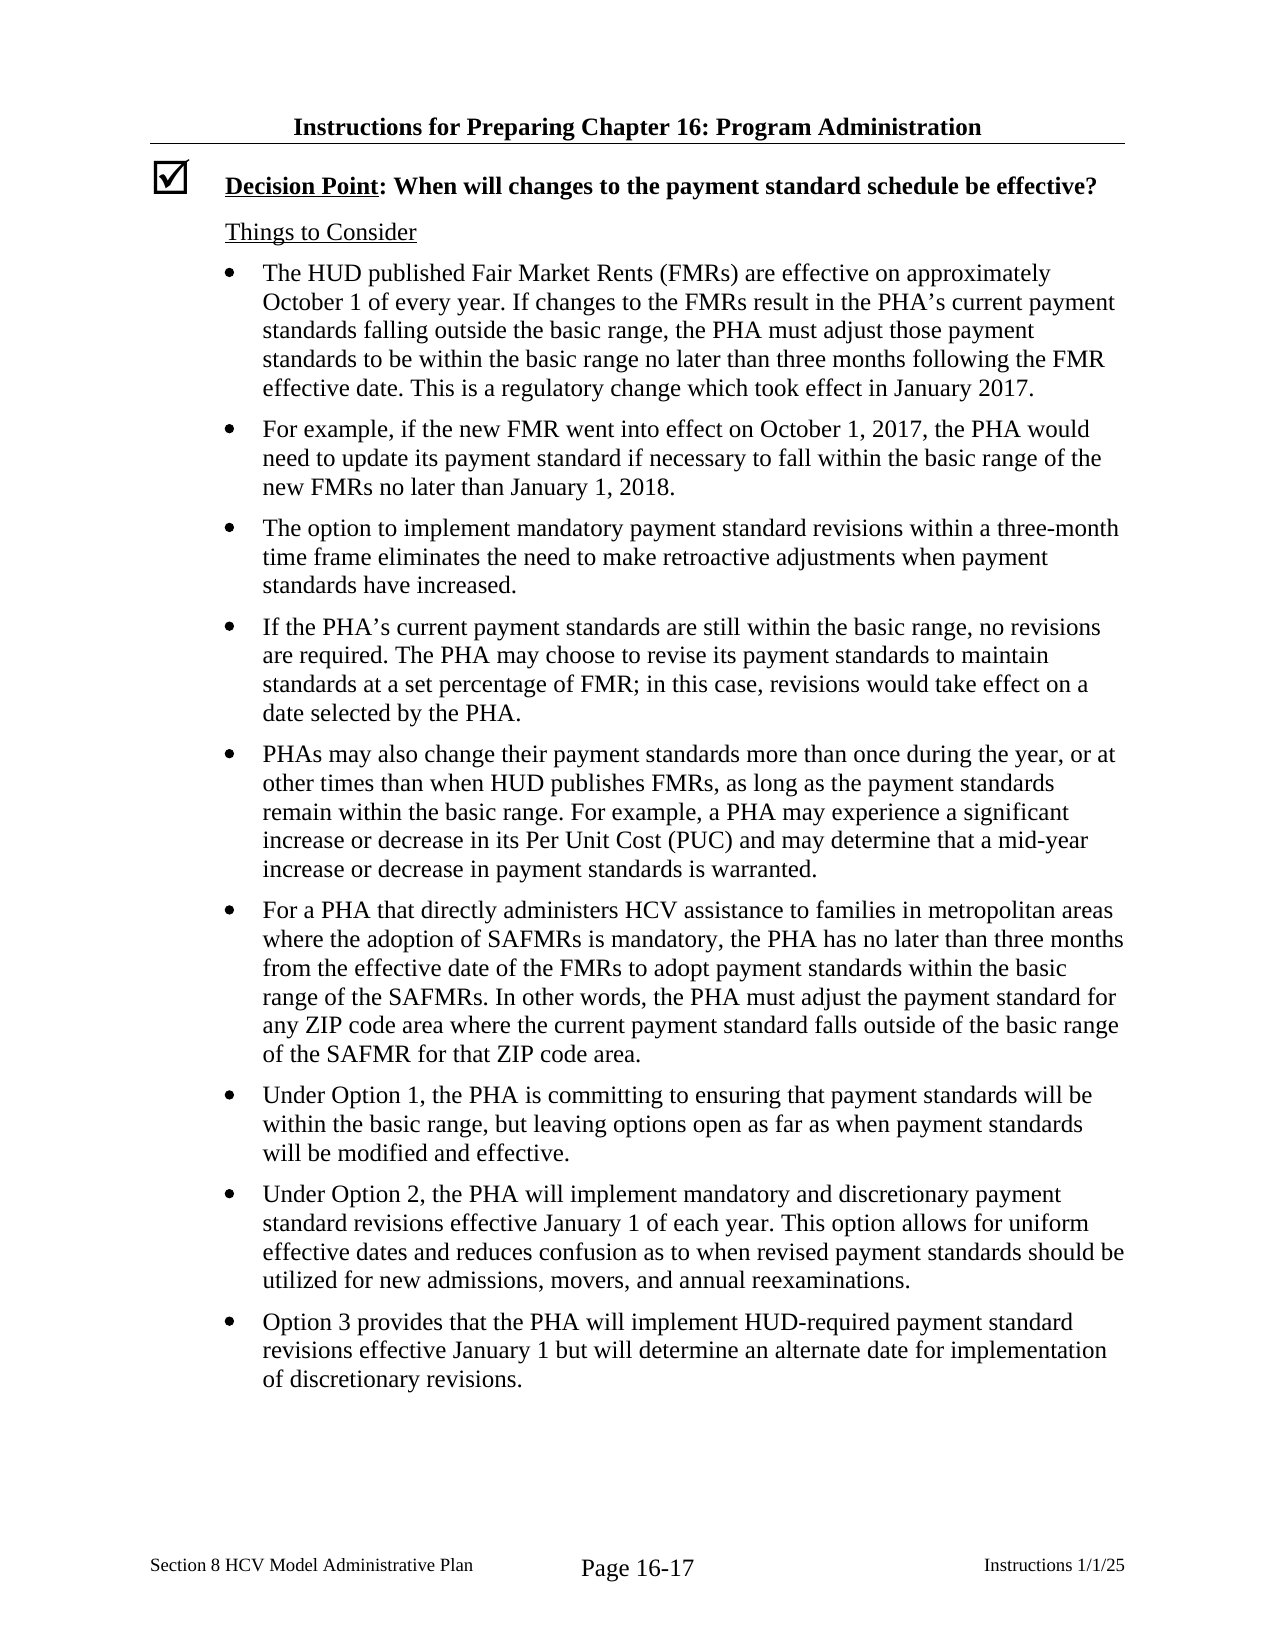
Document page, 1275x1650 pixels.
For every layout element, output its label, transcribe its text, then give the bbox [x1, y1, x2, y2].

text Things to Consider [225, 217, 1125, 245]
list Under Option 1, the PHA is committing to ensuring that payment standards will be within the basic range, but leaving options open as far as when payment standards will be modified and effective. [225, 1080, 1125, 1167]
list The option to implement mandatory payment standard revisions within a three-month time frame eliminates the need to make retroactive adjustments when payment standards have increased. [225, 513, 1125, 599]
list The HUD published Fair Market Rents (FMRs) are effective on approximately October 1 of every year. If changes to the FMRs result in the PHA’s current payment standards falling outside the basic range, the PHA must adjust those payment standards to be within the basic range no later than three months following the FMR effective date. This is a regulatory change which took effect in January 2017. [225, 258, 1125, 402]
text Decision Point: When will changes to the payment standard schedule be effective? [150, 162, 1125, 204]
list If the PHA’s current payment standards are still within the basic range, no revisions are required. The PHA may choose to revise its payment standards to maintain standards at a set percentage of FMR; in this case, revisions would take effect on a date selected by the PHA. [225, 612, 1125, 727]
list PHAs may also change their payment standards more than once during the year, or at other times than when HUD publishes FMRs, as long as the payment standards remain within the basic range. For example, a PHA may experience a significant increase or decrease in its Per Unit Cost (PUC) and may determine that a mid-year increase or decrease in payment standards is warranted. [225, 739, 1125, 883]
list For example, if the new FMR went into effect on October 1, 2017, the PHA would need to update its payment standard if necessary to fall within the basic range of the new FMRs no later than January 1, 2018. [225, 414, 1125, 500]
list Option 3 provides that the PHA will implement HUD-required payment standard revisions effective January 1 but will determine an alternate date for implementation of discretionary revisions. [225, 1307, 1125, 1393]
list Under Option 2, the PHA will implement mandatory and discretionary payment standard revisions effective January 1 of each year. This option allows for uniform effective dates and reduces confusion as to when revised payment standards should be utilized for new admissions, movers, and annual reexaminations. [225, 1179, 1125, 1294]
list For a PHA that directly administers HCV assistance to families in metropolitan areas where the adoption of SAFMRs is mandatory, the PHA has no later than three months from the effective date of the FMRs to adopt payment standards within the basic range of the SAFMRs. In other words, the PHA must adjust the payment standard for any ZIP code area where the current payment standard falls outside of the basic range of the SAFMR for that ZIP code area. [225, 895, 1125, 1068]
